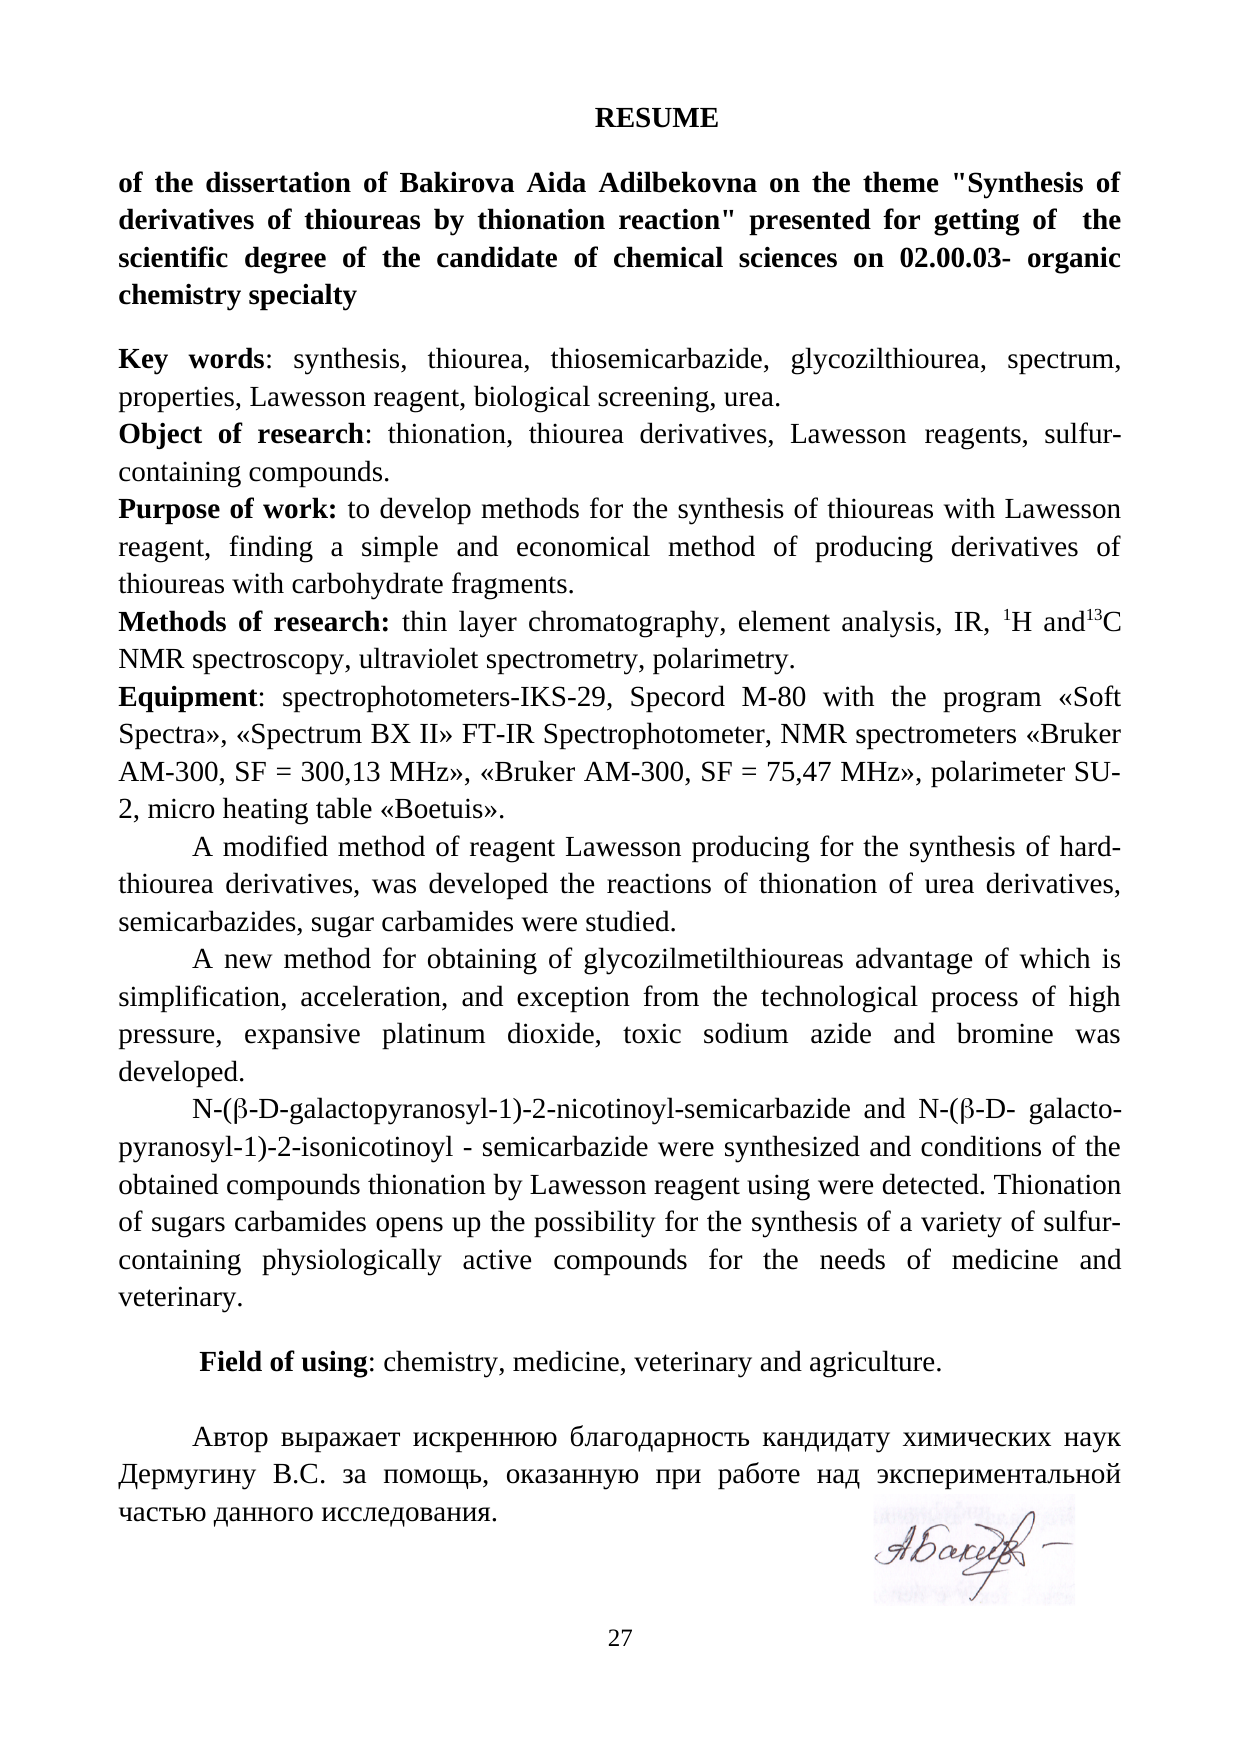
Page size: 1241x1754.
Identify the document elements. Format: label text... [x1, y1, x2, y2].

text Автор выражает искреннюю благодарность кандидату химических наук Дермугину В.С. за помощь, оказанную при работе над экспериментальной частью данного исследования. [118, 1419, 1122, 1527]
picture [873, 1494, 1075, 1606]
text Field of using: chemistry, medicine, veterinary and agriculture. [118, 1344, 1122, 1377]
text Equipment: spectrophotometers-IKS-29, Specord M-80 with the program «Soft Spectra», «Spectrum BX II» FT-IR Spectrophotometer, NMR spectrometers «Bruker AM-300, SF = 300,13 MHz», «Bruker AM-300, SF = 75,47 MHz», polarimeter SU-2, micro heating table «Boetuis». [118, 679, 1122, 825]
text RESUME [118, 100, 1122, 134]
text A modified method of reagent Lawesson producing for the synthesis of hard-thiourea derivatives, was developed the reactions of thionation of urea derivatives, semicarbazides, sugar carbamides were studied. [118, 829, 1122, 938]
text N-(-D-galactopyranosyl-1)-2-nicotinoyl-semicarbazide and N-(-D- galacto-pyranosyl-1)-2-isonicotinoyl - semicarbazide were synthesized and conditions of the obtained compounds thionation by Lawesson reagent using were detected. Thionation of sugars carbamides opens up the possibility for the synthesis of a variety of sulfur-containing physiologically active compounds for the needs of medicine and veterinary. [118, 1092, 1122, 1313]
text Key words: synthesis, thiourea, thiosemicarbazide, glycozilthiourea, spectrum, properties, Lawesson reagent, biological screening, urea. [118, 342, 1122, 413]
text of the dissertation of Bakirova Aida Adilbekovna on the theme "Synthesis of derivatives of thioureas by thionation reaction" presented for getting of the scientific degree of the candidate of chemical sciences on 02.00.03- organic chemistry specialty [118, 165, 1122, 311]
text Methods of research: thin layer chromatography, element analysis, IR, 1H and13C NMR spectroscopy, ultraviolet spectrometry, polarimetry. [118, 604, 1122, 675]
text A new method for obtaining of glycozilmetilthioureas advantage of which is simplification, acceleration, and exception from the technological process of high pressure, expansive platinum dioxide, toxic sodium azide and bromine was developed. [118, 942, 1122, 1088]
text Purpose of work: to develop methods for the synthesis of thioureas with Lawesson reagent, finding a simple and economical method of producing derivatives of thioureas with carbohydrate fragments. [118, 492, 1122, 600]
text Object of research: thionation, thiourea derivatives, Lawesson​​ reagents, sulfur-containing compounds. [118, 417, 1122, 488]
